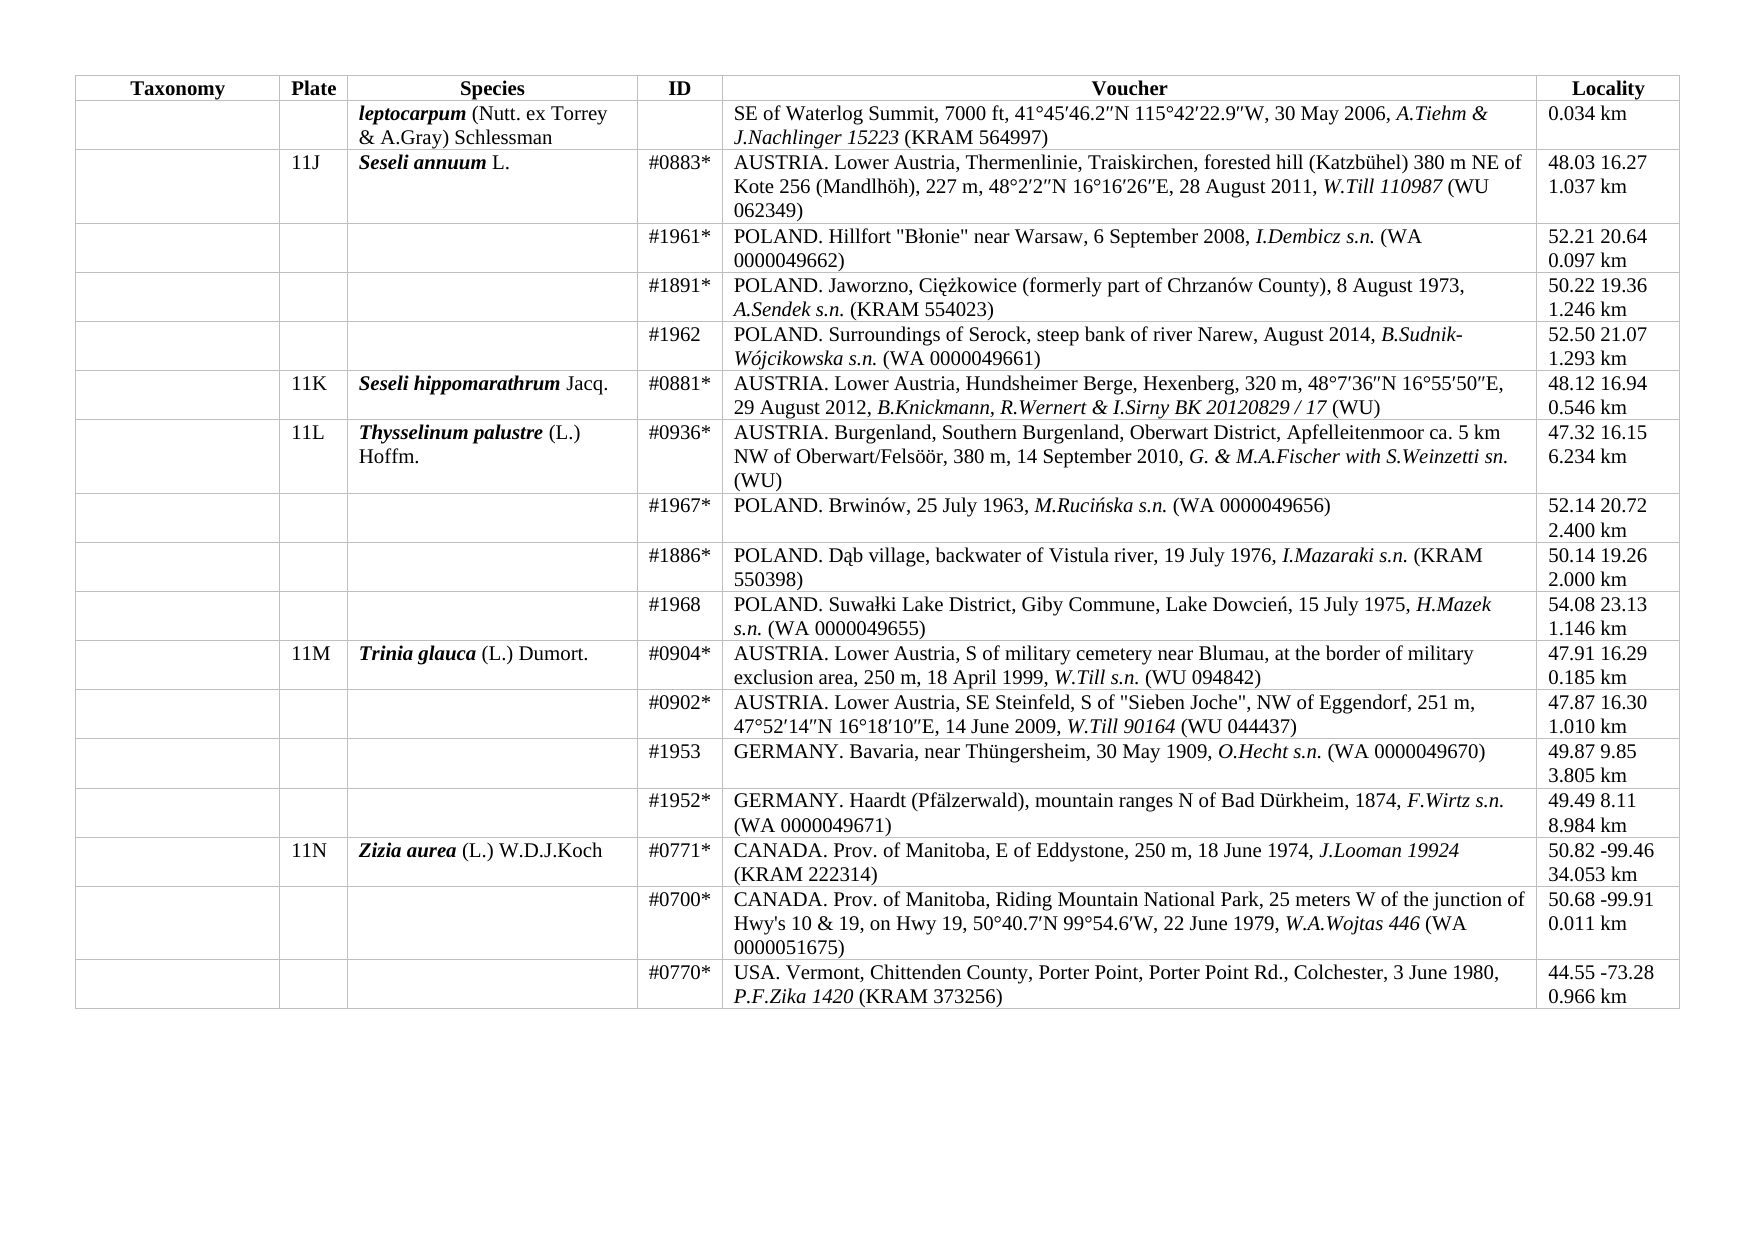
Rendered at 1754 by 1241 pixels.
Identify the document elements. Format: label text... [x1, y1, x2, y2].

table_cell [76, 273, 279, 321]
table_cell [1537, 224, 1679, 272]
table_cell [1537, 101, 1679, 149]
table_header ID [638, 76, 722, 100]
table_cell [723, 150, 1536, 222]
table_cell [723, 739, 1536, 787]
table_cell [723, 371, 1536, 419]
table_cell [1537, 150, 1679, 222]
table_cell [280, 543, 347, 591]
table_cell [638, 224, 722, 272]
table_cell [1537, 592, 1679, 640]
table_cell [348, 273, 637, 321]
table_header Taxonomy [76, 76, 279, 100]
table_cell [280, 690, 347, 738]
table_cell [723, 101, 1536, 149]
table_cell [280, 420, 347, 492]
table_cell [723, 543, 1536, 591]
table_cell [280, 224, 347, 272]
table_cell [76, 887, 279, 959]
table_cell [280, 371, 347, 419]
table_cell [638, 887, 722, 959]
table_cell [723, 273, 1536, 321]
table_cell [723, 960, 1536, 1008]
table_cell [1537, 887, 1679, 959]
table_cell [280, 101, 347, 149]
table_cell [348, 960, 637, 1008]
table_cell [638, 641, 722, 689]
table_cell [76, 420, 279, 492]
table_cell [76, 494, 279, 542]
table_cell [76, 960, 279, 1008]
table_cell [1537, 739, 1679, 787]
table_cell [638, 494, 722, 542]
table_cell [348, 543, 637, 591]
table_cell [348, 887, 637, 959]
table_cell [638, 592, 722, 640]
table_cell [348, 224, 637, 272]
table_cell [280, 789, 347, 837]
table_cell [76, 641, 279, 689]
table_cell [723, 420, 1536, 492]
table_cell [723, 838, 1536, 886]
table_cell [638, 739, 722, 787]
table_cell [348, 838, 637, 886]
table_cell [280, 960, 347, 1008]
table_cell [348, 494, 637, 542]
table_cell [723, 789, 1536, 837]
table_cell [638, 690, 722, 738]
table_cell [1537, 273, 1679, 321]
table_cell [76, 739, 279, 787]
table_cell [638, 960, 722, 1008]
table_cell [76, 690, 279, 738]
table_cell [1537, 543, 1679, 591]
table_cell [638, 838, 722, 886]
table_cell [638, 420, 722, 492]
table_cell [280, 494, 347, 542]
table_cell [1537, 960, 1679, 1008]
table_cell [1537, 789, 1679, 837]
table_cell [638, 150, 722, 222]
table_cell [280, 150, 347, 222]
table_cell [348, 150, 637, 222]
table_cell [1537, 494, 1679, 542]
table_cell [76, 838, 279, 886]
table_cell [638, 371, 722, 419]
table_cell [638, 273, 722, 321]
table_header Species [348, 76, 637, 100]
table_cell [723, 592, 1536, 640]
table_header Locality [1537, 76, 1679, 100]
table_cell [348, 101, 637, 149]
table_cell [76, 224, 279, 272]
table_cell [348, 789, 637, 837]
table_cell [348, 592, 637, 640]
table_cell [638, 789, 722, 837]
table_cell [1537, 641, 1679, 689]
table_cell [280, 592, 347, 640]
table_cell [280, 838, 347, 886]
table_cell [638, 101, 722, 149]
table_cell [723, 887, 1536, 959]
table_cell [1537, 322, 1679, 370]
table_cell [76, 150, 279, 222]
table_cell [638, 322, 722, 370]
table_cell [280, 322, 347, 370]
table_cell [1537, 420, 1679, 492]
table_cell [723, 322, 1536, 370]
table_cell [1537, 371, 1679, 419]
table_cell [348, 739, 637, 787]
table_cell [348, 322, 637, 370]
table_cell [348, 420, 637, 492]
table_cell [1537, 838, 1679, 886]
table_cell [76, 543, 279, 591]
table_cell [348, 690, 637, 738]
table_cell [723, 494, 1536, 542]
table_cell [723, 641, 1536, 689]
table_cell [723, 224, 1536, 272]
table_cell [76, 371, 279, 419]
table_header Plate [280, 76, 347, 100]
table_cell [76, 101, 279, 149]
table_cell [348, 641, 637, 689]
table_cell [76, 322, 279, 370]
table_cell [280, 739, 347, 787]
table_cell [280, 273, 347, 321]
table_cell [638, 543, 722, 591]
table_header Voucher [723, 76, 1536, 100]
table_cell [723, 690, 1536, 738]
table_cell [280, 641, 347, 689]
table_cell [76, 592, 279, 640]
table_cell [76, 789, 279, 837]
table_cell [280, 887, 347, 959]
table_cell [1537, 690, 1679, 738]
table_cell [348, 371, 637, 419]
